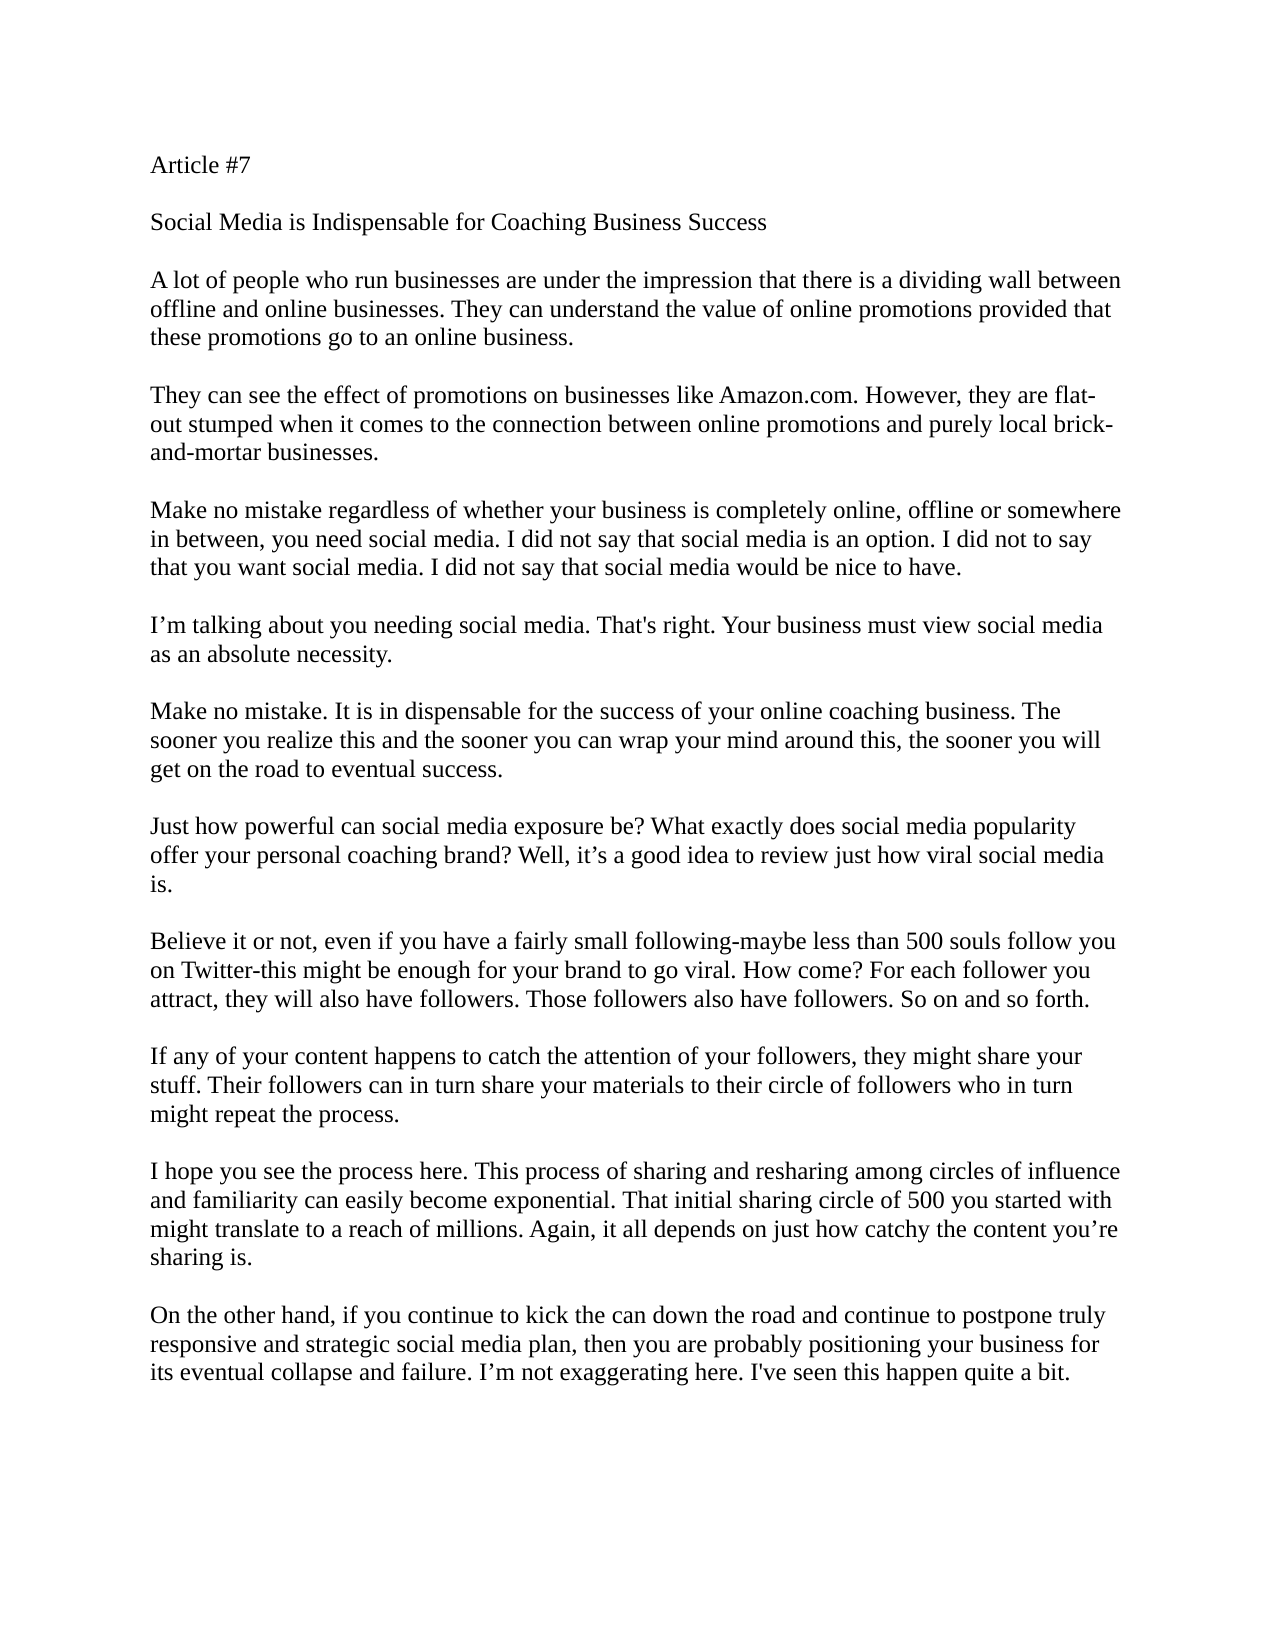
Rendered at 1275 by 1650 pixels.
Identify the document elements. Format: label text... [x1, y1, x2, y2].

text If any of your content happens to catch the attention of your followers, they might share your stuff. Their followers can in turn share your materials to their circle of followers who in turn might repeat the process. I hope you see the process here. This process of sharing and resharing among circles of influence and familiarity can easily become exponential. That initial sharing circle of 500 you started with might translate to a reach of millions. Again, it all depends on just how catchy the content you’re sharing is. [150, 1012, 1125, 1271]
text Make no mistake. It is in dispensable for the success of your online coaching business. The sooner you realize this and the sooner you can wrap your mind around this, the sooner you will get on the road to eventual success. [150, 696, 1125, 782]
text A lot of people who run businesses are under the impression that there is a dividing wall between offline and online businesses. They can understand the value of online promotions provided that these promotions go to an online business. [150, 265, 1125, 351]
text Article #7 [150, 150, 1125, 179]
text Make no mistake regardless of whether your business is completely online, offline or somewhere in between, you need social media. I did not say that social media is an option. I did not to say that you want social media. I did not say that social media would be nice to have. [150, 495, 1125, 581]
text On the other hand, if you continue to kick the can down the road and continue to postpone truly responsive and strategic social media plan, then you are probably positioning your business for its eventual collapse and failure. I’m not exaggerating here. I've seen this happen quite a bit. [150, 1300, 1125, 1386]
text Social Media is Indispensable for Coaching Business Success [150, 207, 1125, 236]
text Just how powerful can social media exposure be? What exactly does social media popularity offer your personal coaching brand? Well, it’s a good idea to review just how viral social media is. Believe it or not, even if you have a fairly small following-maybe less than 500 souls follow you on Twitter-this might be enough for your brand to go viral. How come? For each follower you attract, they will also have followers. Those followers also have followers. So on and so forth. [150, 811, 1125, 1012]
text I’m talking about you needing social media. That's right. Your business must view social media as an absolute necessity. [150, 610, 1125, 667]
text They can see the effect of promotions on businesses like Amazon.com. However, they are flat-out stumped when it comes to the connection between online promotions and purely local brick-and-mortar businesses. [150, 380, 1125, 466]
